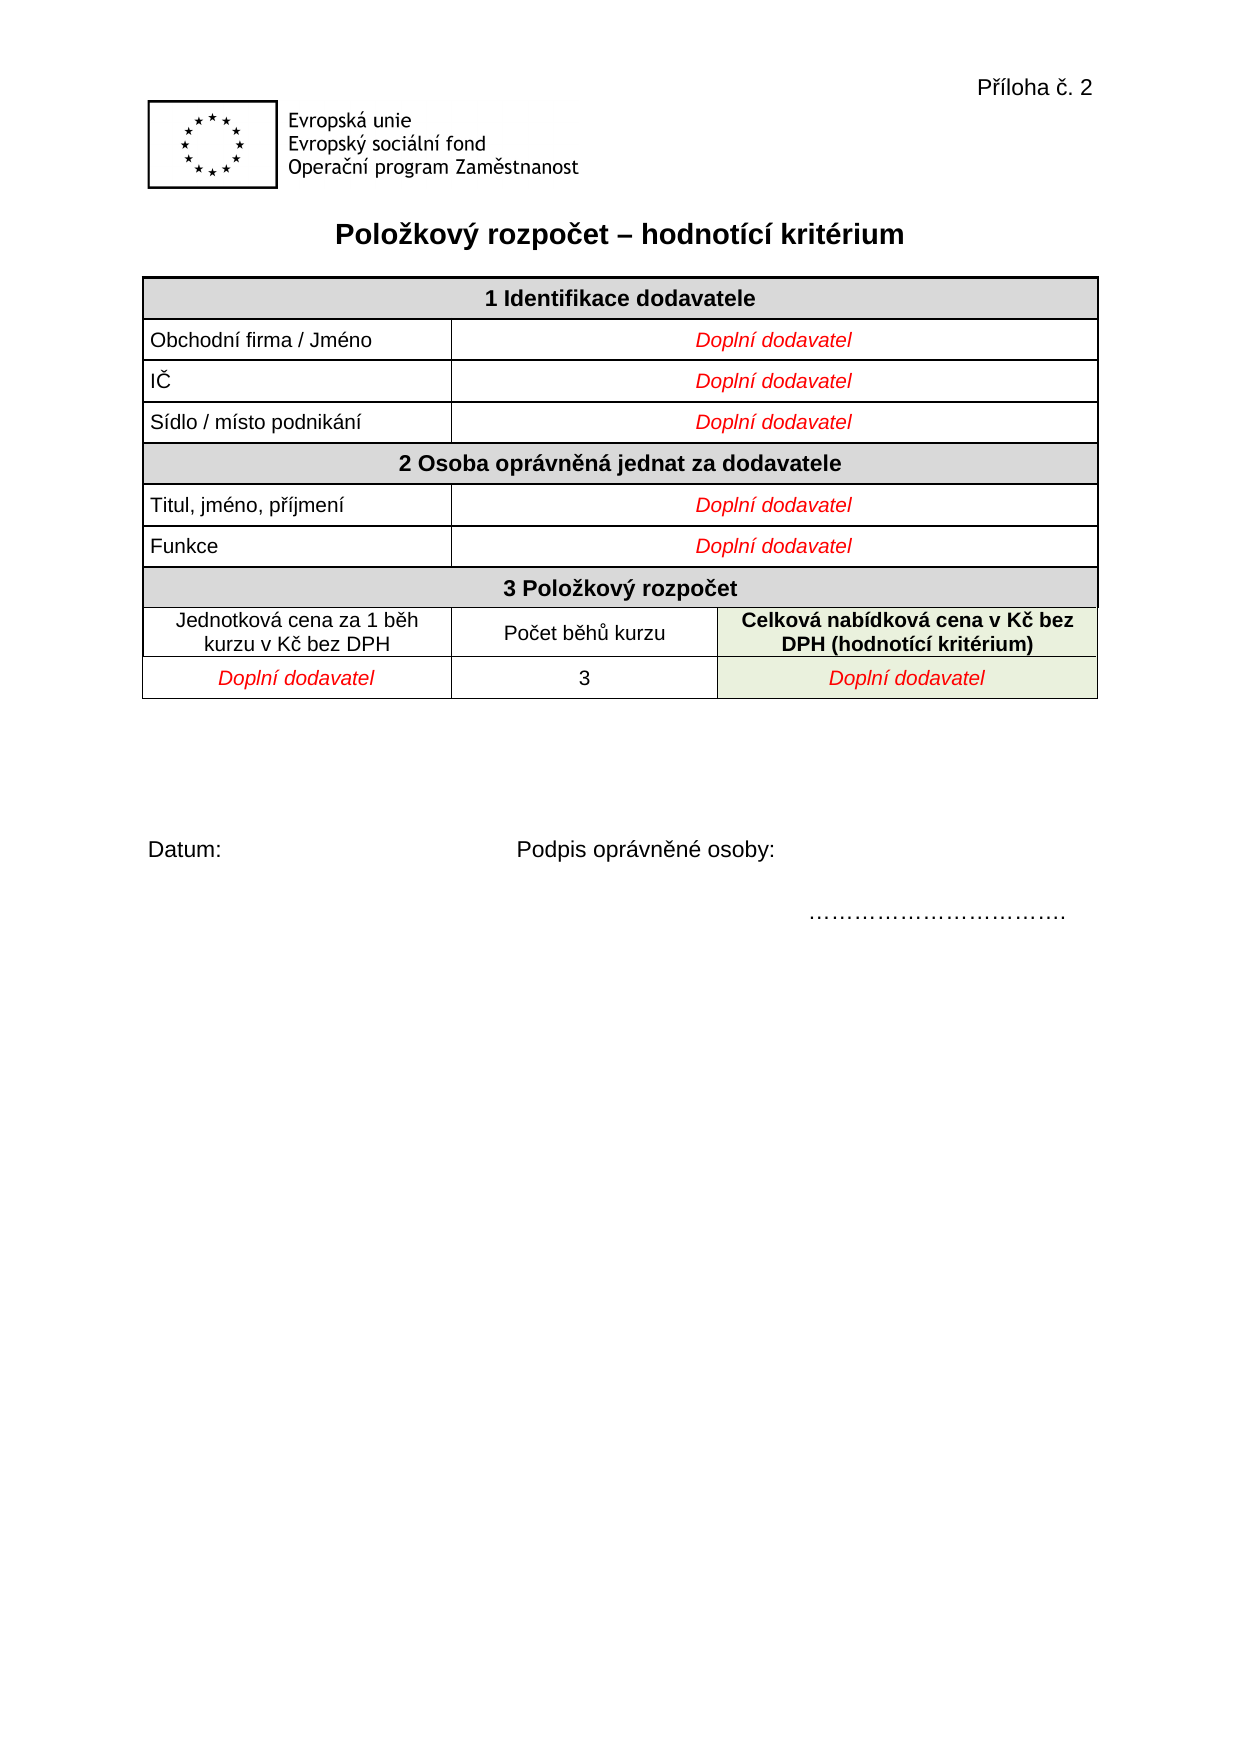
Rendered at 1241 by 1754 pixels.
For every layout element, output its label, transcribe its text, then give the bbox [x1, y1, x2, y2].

table_cell Obchodní firma / Jméno [144, 320, 451, 359]
table_cell 3 Položkový rozpočet [144, 568, 1097, 607]
table_cell Sídlo / místo podnikání [144, 403, 451, 442]
table_cell Celková nabídková cena v Kč bez DPH (hodnotící kritérium) [718, 607, 1097, 656]
table_cell Počet běhů kurzu [452, 608, 717, 656]
table_cell Doplní dodavatel [452, 527, 1097, 566]
table_cell Doplní dodavatel [452, 403, 1097, 442]
text Položkový rozpočet – hodnotící kritérium [148, 217, 1093, 251]
text ……………………………. [443, 866, 1093, 924]
table_cell 2 Osoba oprávněná jednat za dodavatele [144, 444, 1097, 483]
text Datum: Podpis oprávněné osoby: [148, 836, 1093, 862]
table_cell Doplní dodavatel [452, 361, 1097, 401]
table_cell Titul, jméno, příjmení [144, 485, 451, 524]
table_cell Doplní dodavatel [452, 485, 1097, 524]
table_cell Doplní dodavatel [452, 320, 1097, 359]
table_cell IČ [144, 361, 451, 401]
table_cell Funkce [144, 527, 451, 566]
table_cell Jednotková cena za 1 běh kurzu v Kč bez DPH [144, 608, 451, 656]
table_header 1 Identifikace dodavatele [144, 279, 1097, 318]
table_cell Doplní dodavatel [143, 657, 451, 698]
table_cell Doplní dodavatel [718, 656, 1097, 698]
picture [147, 100, 579, 189]
table_cell 3 [452, 657, 717, 698]
